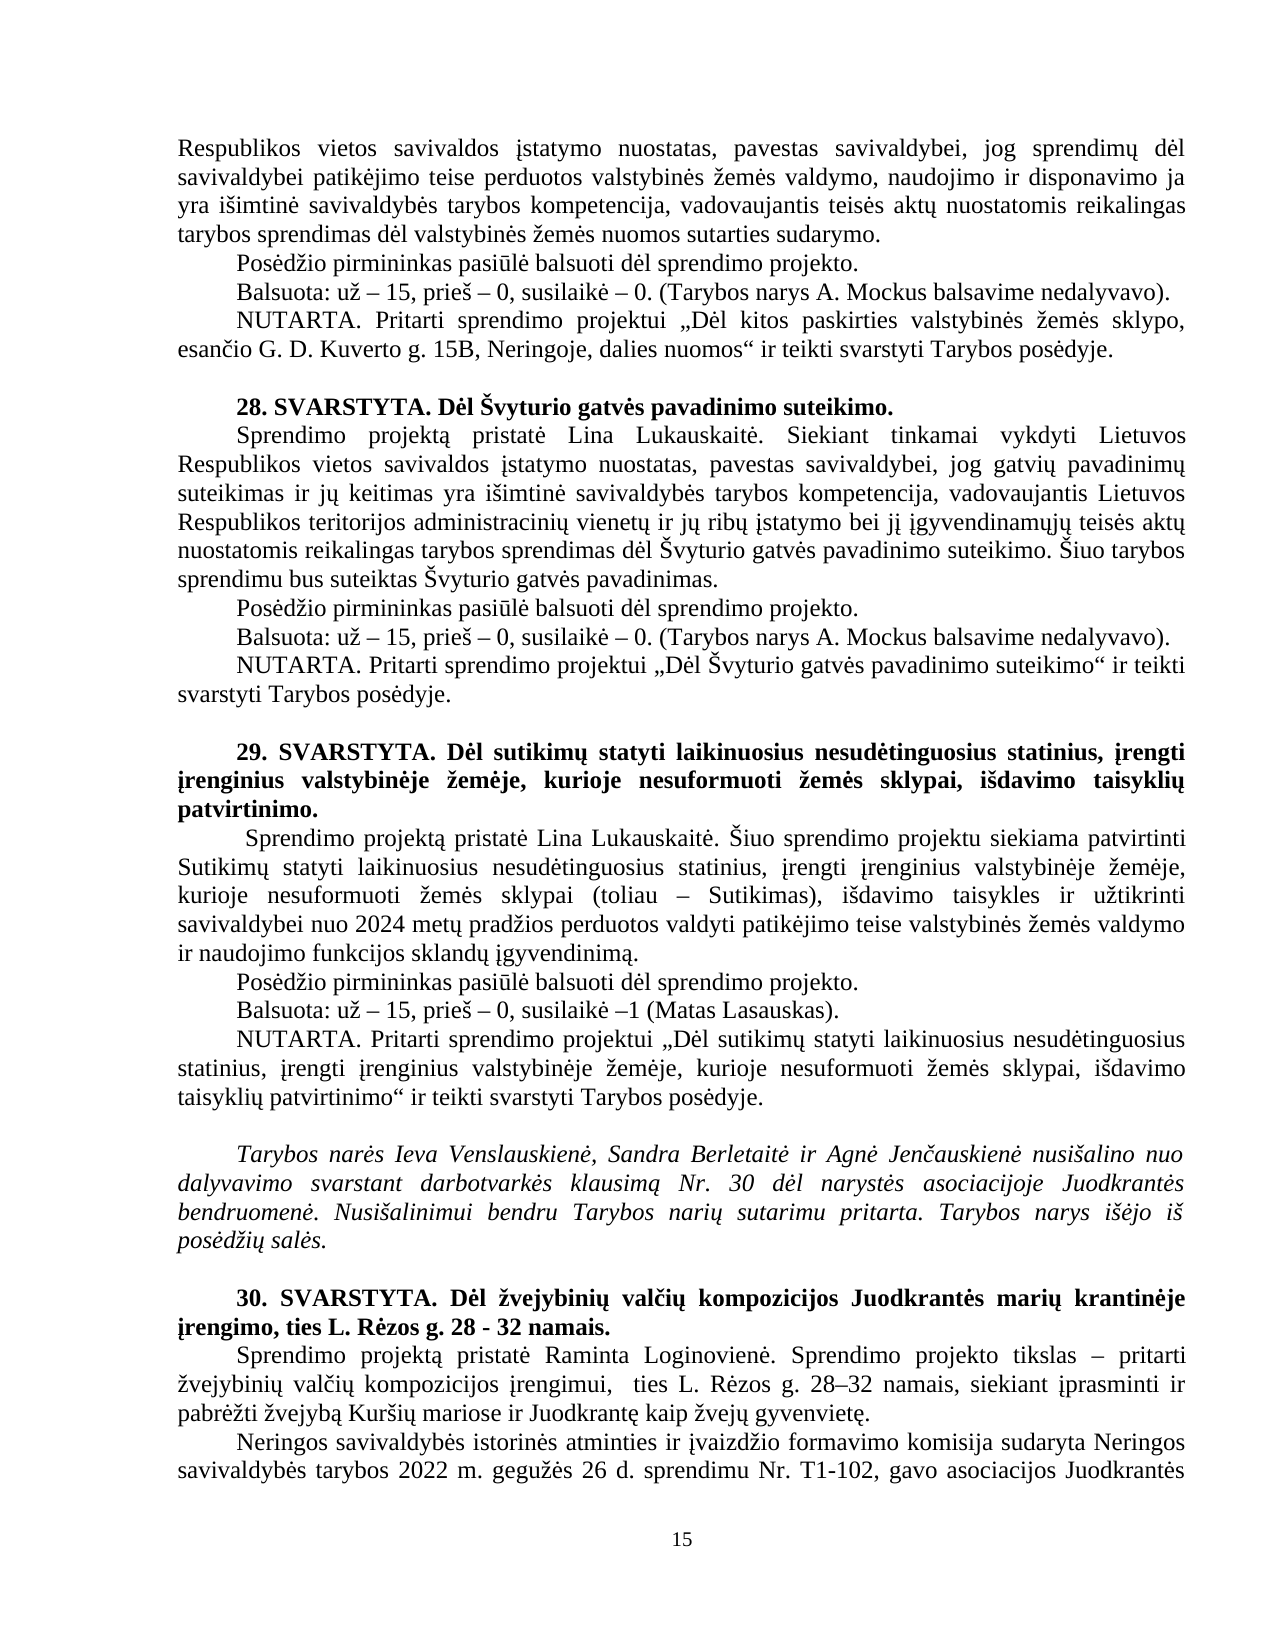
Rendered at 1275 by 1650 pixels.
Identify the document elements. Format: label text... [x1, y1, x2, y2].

text Sprendimo projektą pristatė Lina Lukauskaitė. Šiuo sprendimo projektu siekiama patvirtinti Sutikimų statyti laikinuosius nesudėtinguosius statinius, įrengti įrenginius valstybinėje žemėje, kurioje nesuformuoti žemės sklypai (toliau – Sutikimas), išdavimo taisykles ir užtikrinti savivaldybei nuo 2024 metų pradžios perduotos valdyti patikėjimo teise valstybinės žemės valdymo ir naudojimo funkcijos sklandų įgyvendinimą. [177, 823, 1186, 967]
text Sprendimo projektą pristatė Raminta Loginovienė. Sprendimo projekto tikslas – pritarti žvejybinių valčių kompozicijos įrengimui, ties L. Rėzos g. 28–32 namais, siekiant įprasminti ir pabrėžti žvejybą Kuršių mariose ir Juodkrantę kaip žvejų gyvenvietę. [177, 1340, 1186, 1427]
text Balsuota: už – 15, prieš – 0, susilaikė – 0. (Tarybos narys A. Mockus balsavime nedalyvavo). [177, 277, 1186, 305]
text NUTARTA. Pritarti sprendimo projektui „Dėl sutikimų statyti laikinuosius nesudėtinguosius statinius, įrengti įrenginius valstybinėje žemėje, kurioje nesuformuoti žemės sklypai, išdavimo taisyklių patvirtinimo“ ir teikti svarstyti Tarybos posėdyje. [177, 1024, 1186, 1110]
text NUTARTA. Pritarti sprendimo projektui „Dėl Švyturio gatvės pavadinimo suteikimo“ ir teikti svarstyti Tarybos posėdyje. [177, 650, 1186, 708]
text Balsuota: už – 15, prieš – 0, susilaikė –1 (Matas Lasauskas). [177, 995, 1186, 1024]
text 29. SVARSTYTA. Dėl sutikimų statyti laikinuosius nesudėtinguosius statinius, įrengti įrenginius valstybinėje žemėje, kurioje nesuformuoti žemės sklypai, išdavimo taisyklių patvirtinimo. [177, 737, 1186, 823]
text Posėdžio pirmininkas pasiūlė balsuoti dėl sprendimo projekto. [177, 248, 1186, 277]
text 28. SVARSTYTA. Dėl Švyturio gatvės pavadinimo suteikimo. [177, 392, 1186, 420]
text Sprendimo projektą pristatė Lina Lukauskaitė. Siekiant tinkamai vykdyti Lietuvos Respublikos vietos savivaldos įstatymo nuostatas, pavestas savivaldybei, jog gatvių pavadinimų suteikimas ir jų keitimas yra išimtinė savivaldybės tarybos kompetencija, vadovaujantis Lietuvos Respublikos teritorijos administracinių vienetų ir jų ribų įstatymo bei jį įgyvendinamųjų teisės aktų nuostatomis reikalingas tarybos sprendimas dėl Švyturio gatvės pavadinimo suteikimo. Šiuo tarybos sprendimu bus suteiktas Švyturio gatvės pavadinimas. [177, 420, 1186, 593]
text NUTARTA. Pritarti sprendimo projektui „Dėl kitos paskirties valstybinės žemės sklypo, esančio G. D. Kuverto g. 15B, Neringoje, dalies nuomos“ ir teikti svarstyti Tarybos posėdyje. [177, 305, 1186, 363]
text Posėdžio pirmininkas pasiūlė balsuoti dėl sprendimo projekto. [177, 593, 1186, 622]
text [177, 133, 1186, 248]
text Tarybos narės Ieva Venslauskienė, Sandra Berletaitė ir Agnė Jenčauskienė nusišalino nuo dalyvavimo svarstant darbotvarkės klausimą Nr. 30 dėl narystės asociacijoje Juodkrantės bendruomenė. Nusišalinimui bendru Tarybos narių sutarimu pritarta. Tarybos narys išėjo iš posėdžių salės. [177, 1139, 1186, 1254]
text 30. SVARSTYTA. Dėl žvejybinių valčių kompozicijos Juodkrantės marių krantinėje įrengimo, ties L. Rėzos g. 28 - 32 namais. [177, 1283, 1186, 1340]
text Balsuota: už – 15, prieš – 0, susilaikė – 0. (Tarybos narys A. Mockus balsavime nedalyvavo). [177, 622, 1186, 650]
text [177, 1427, 1186, 1484]
text Posėdžio pirmininkas pasiūlė balsuoti dėl sprendimo projekto. [177, 967, 1186, 995]
